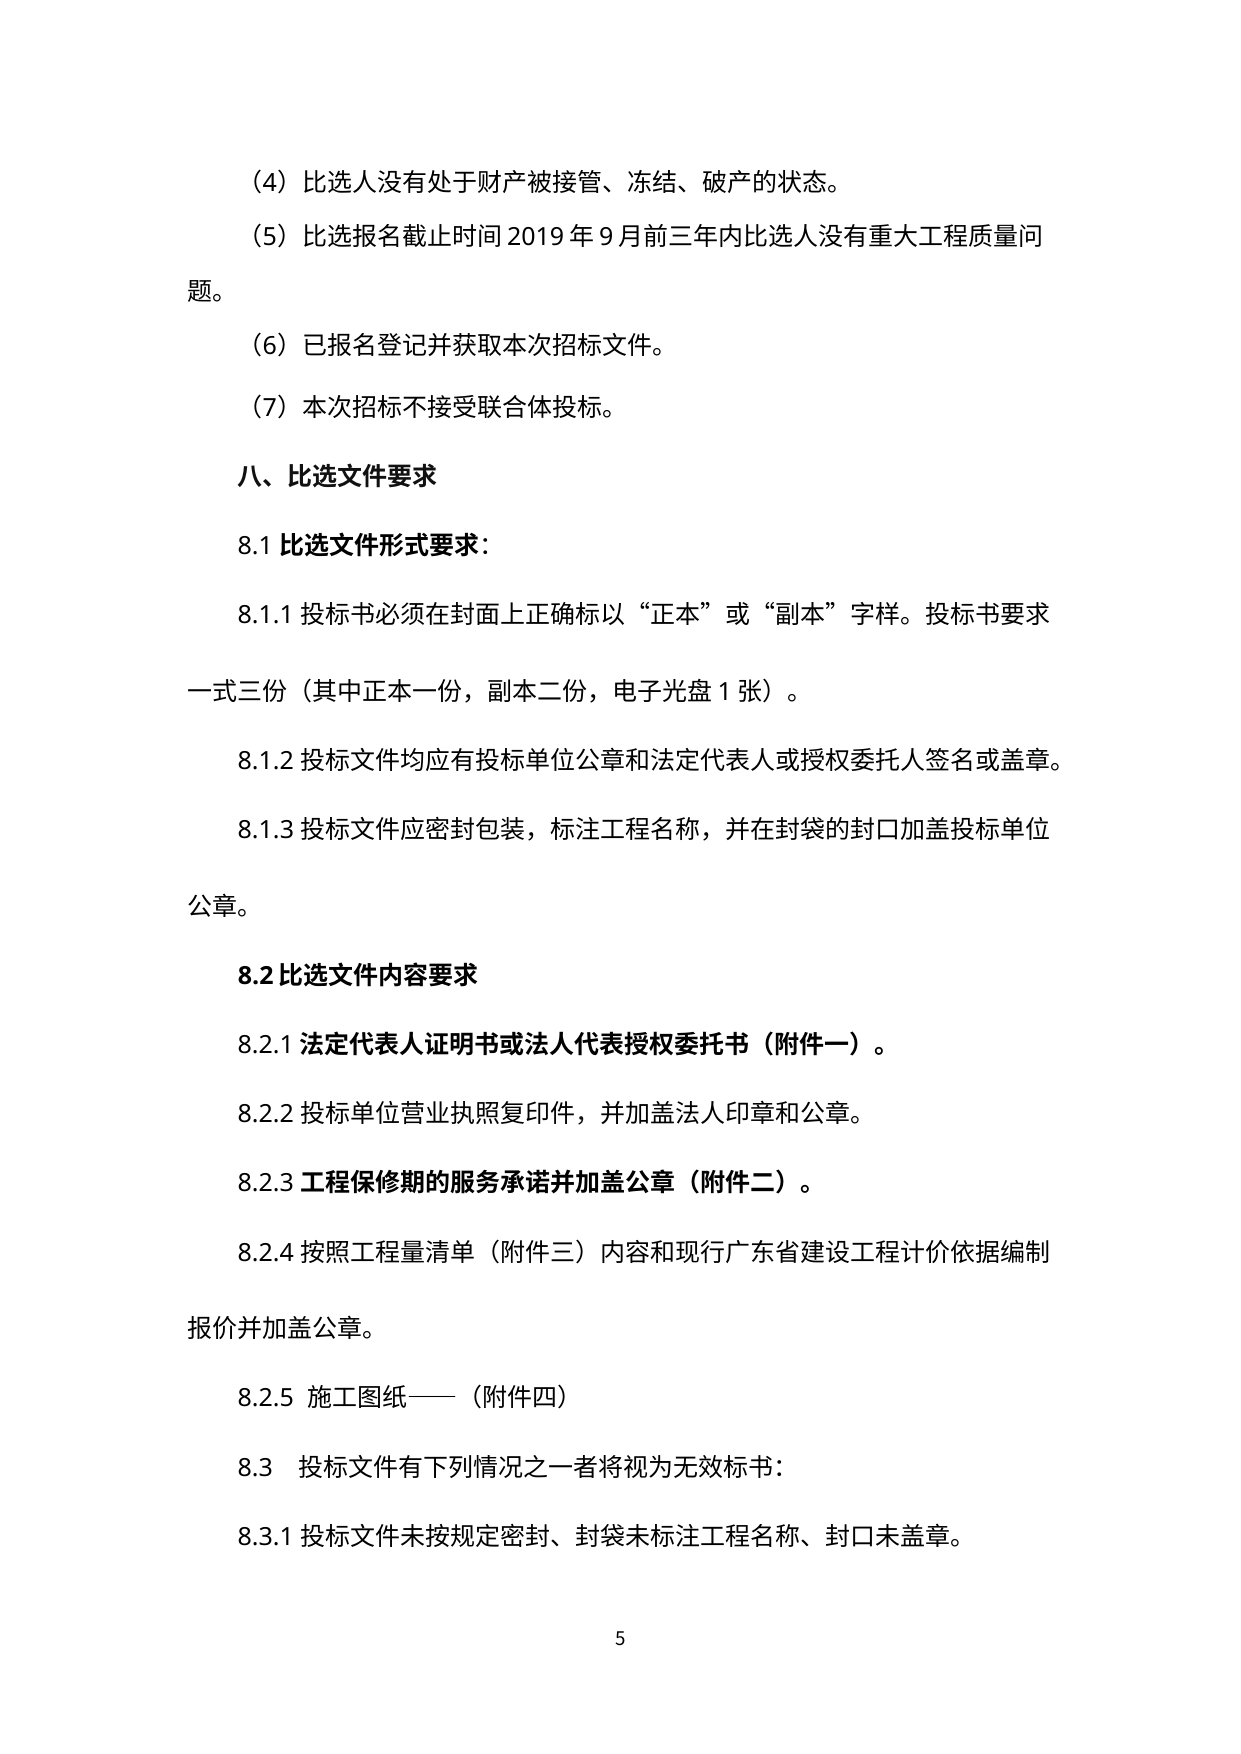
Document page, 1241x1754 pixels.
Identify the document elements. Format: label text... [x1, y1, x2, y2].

text 8.2.2 投标单位营业执照复印件，并加盖法人印章和公章。 [187, 1086, 1053, 1137]
text 8.1.1 投标书必须在封面上正确标以“正本”或“副本”字样。投标书要求一式三份（其中正本一份，副本二份，电子光盘1张）。 [187, 587, 1053, 715]
text 8.2.3 工程保修期的服务承诺并加盖公章（附件二）。 [187, 1156, 1053, 1207]
text 8.2.4 按照工程量清单（附件三）内容和现行广东省建设工程计价依据编制报价并加盖公章。 [187, 1225, 1053, 1352]
text 八、比选文件要求 [187, 449, 1053, 500]
text （5）比选报名截止时间2019年9月前三年内比选人没有重大工程质量问题。 [187, 217, 1053, 307]
text 8.2比选文件内容要求 [187, 948, 1053, 999]
text 8.1.3 投标文件应密封包装，标注工程名称，并在封袋的封口加盖投标单位公章。 [187, 802, 1053, 930]
text 8.3 投标文件有下列情况之一者将视为无效标书： [187, 1439, 1053, 1491]
text 8.1.2 投标文件均应有投标单位公章和法定代表人或授权委托人签名或盖章。 [187, 733, 1053, 784]
text 8.1 比选文件形式要求： [187, 518, 1053, 569]
text 8.2.5 施工图纸——（附件四） [187, 1370, 1053, 1421]
text 8.2.1法定代表人证明书或法人代表授权委托书（附件一）。 [187, 1017, 1053, 1068]
text （6）已报名登记并获取本次招标文件。 [187, 326, 1053, 362]
text 8.3.1 投标文件未按规定密封、封袋未标注工程名称、封口未盖章。 [187, 1509, 1053, 1560]
text （4）比选人没有处于财产被接管、冻结、破产的状态。 [187, 162, 1053, 199]
text （7）本次招标不接受联合体投标。 [187, 380, 1053, 431]
